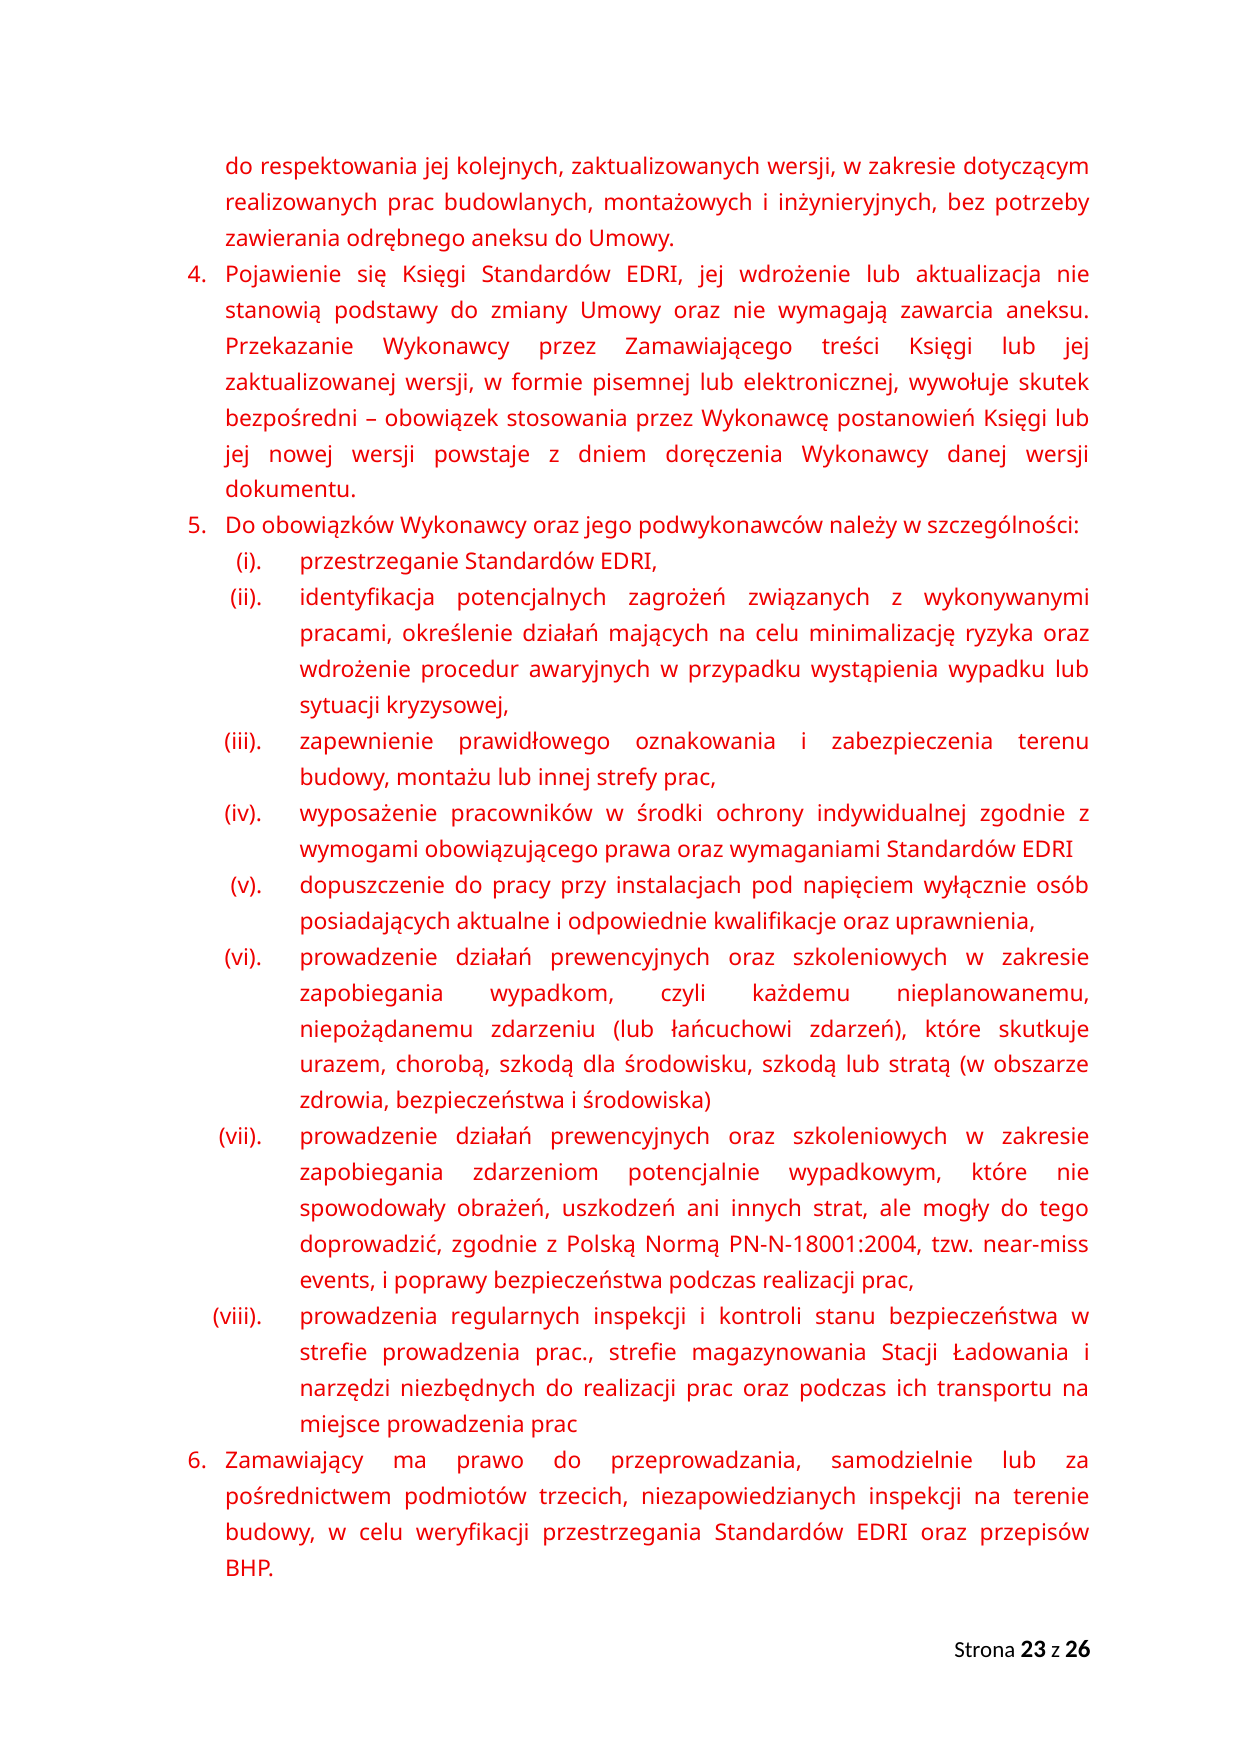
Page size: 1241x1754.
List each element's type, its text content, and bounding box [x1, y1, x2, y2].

list prowadzenie działań prewencyjnych oraz szkoleniowych w zakresie zapobiegania zdarzeniom potencjalnie wypadkowym, które nie spowodowały obrażeń, uszkodzeń ani innych strat, ale mogły do tego doprowadzić, zgodnie z Polską Normą PN-N-18001:2004, tzw. near-miss events, i poprawy bezpieczeństwa podczas realizacji prac, [262, 1120, 1090, 1295]
list Do obowiązków Wykonawcy oraz jego podwykonawców należy w szczególności: [187, 509, 1090, 541]
list identyfikacja potencjalnych zagrożeń związanych z wykonywanymi pracami, określenie działań mających na celu minimalizację ryzyka oraz wdrożenie procedur awaryjnych w przypadku wystąpienia wypadku lub sytuacji kryzysowej, [262, 581, 1090, 720]
list dopuszczenie do pracy przy instalacjach pod napięciem wyłącznie osób posiadających aktualne i odpowiednie kwalifikacje oraz uprawnienia, [262, 869, 1090, 936]
list Pojawienie się Księgi Standardów EDRI, jej wdrożenie lub aktualizacja nie stanowią podstawy do zmiany Umowy oraz nie wymagają zawarcia aneksu. Przekazanie Wykonawcy przez Zamawiającego treści Księgi lub jej zaktualizowanej wersji, w formie pisemnej lub elektronicznej, wywołuje skutek bezpośredni – obowiązek stosowania przez Wykonawcę postanowień Księgi lub jej nowej wersji powstaje z dniem doręczenia Wykonawcy danej wersji dokumentu. [187, 258, 1090, 505]
list prowadzenia regularnych inspekcji i kontroli stanu bezpieczeństwa w strefie prowadzenia prac., strefie magazynowania Stacji Ładowania i narzędzi niezbędnych do realizacji prac oraz podczas ich transportu na miejsce prowadzenia prac [262, 1300, 1090, 1439]
list przestrzeganie Standardów EDRI, [262, 545, 1090, 577]
list wyposażenie pracowników w środki ochrony indywidualnej zgodnie z wymogami obowiązującego prawa oraz wymaganiami Standardów EDRI [262, 797, 1090, 864]
list Zamawiający ma prawo do przeprowadzania, samodzielnie lub za pośrednictwem podmiotów trzecich, niezapowiedzianych inspekcji na terenie budowy, w celu weryfikacji przestrzegania Standardów EDRI oraz przepisów BHP. [187, 1444, 1090, 1583]
list zapewnienie prawidłowego oznakowania i zabezpieczenia terenu budowy, montażu lub innej strefy prac, [262, 725, 1090, 792]
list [187, 150, 1090, 253]
list prowadzenie działań prewencyjnych oraz szkoleniowych w zakresie zapobiegania wypadkom, czyli każdemu nieplanowanemu, niepożądanemu zdarzeniu (lub łańcuchowi zdarzeń), które skutkuje urazem, chorobą, szkodą dla środowisku, szkodą lub stratą (w obszarze zdrowia, bezpieczeństwa i środowiska) [262, 941, 1090, 1116]
